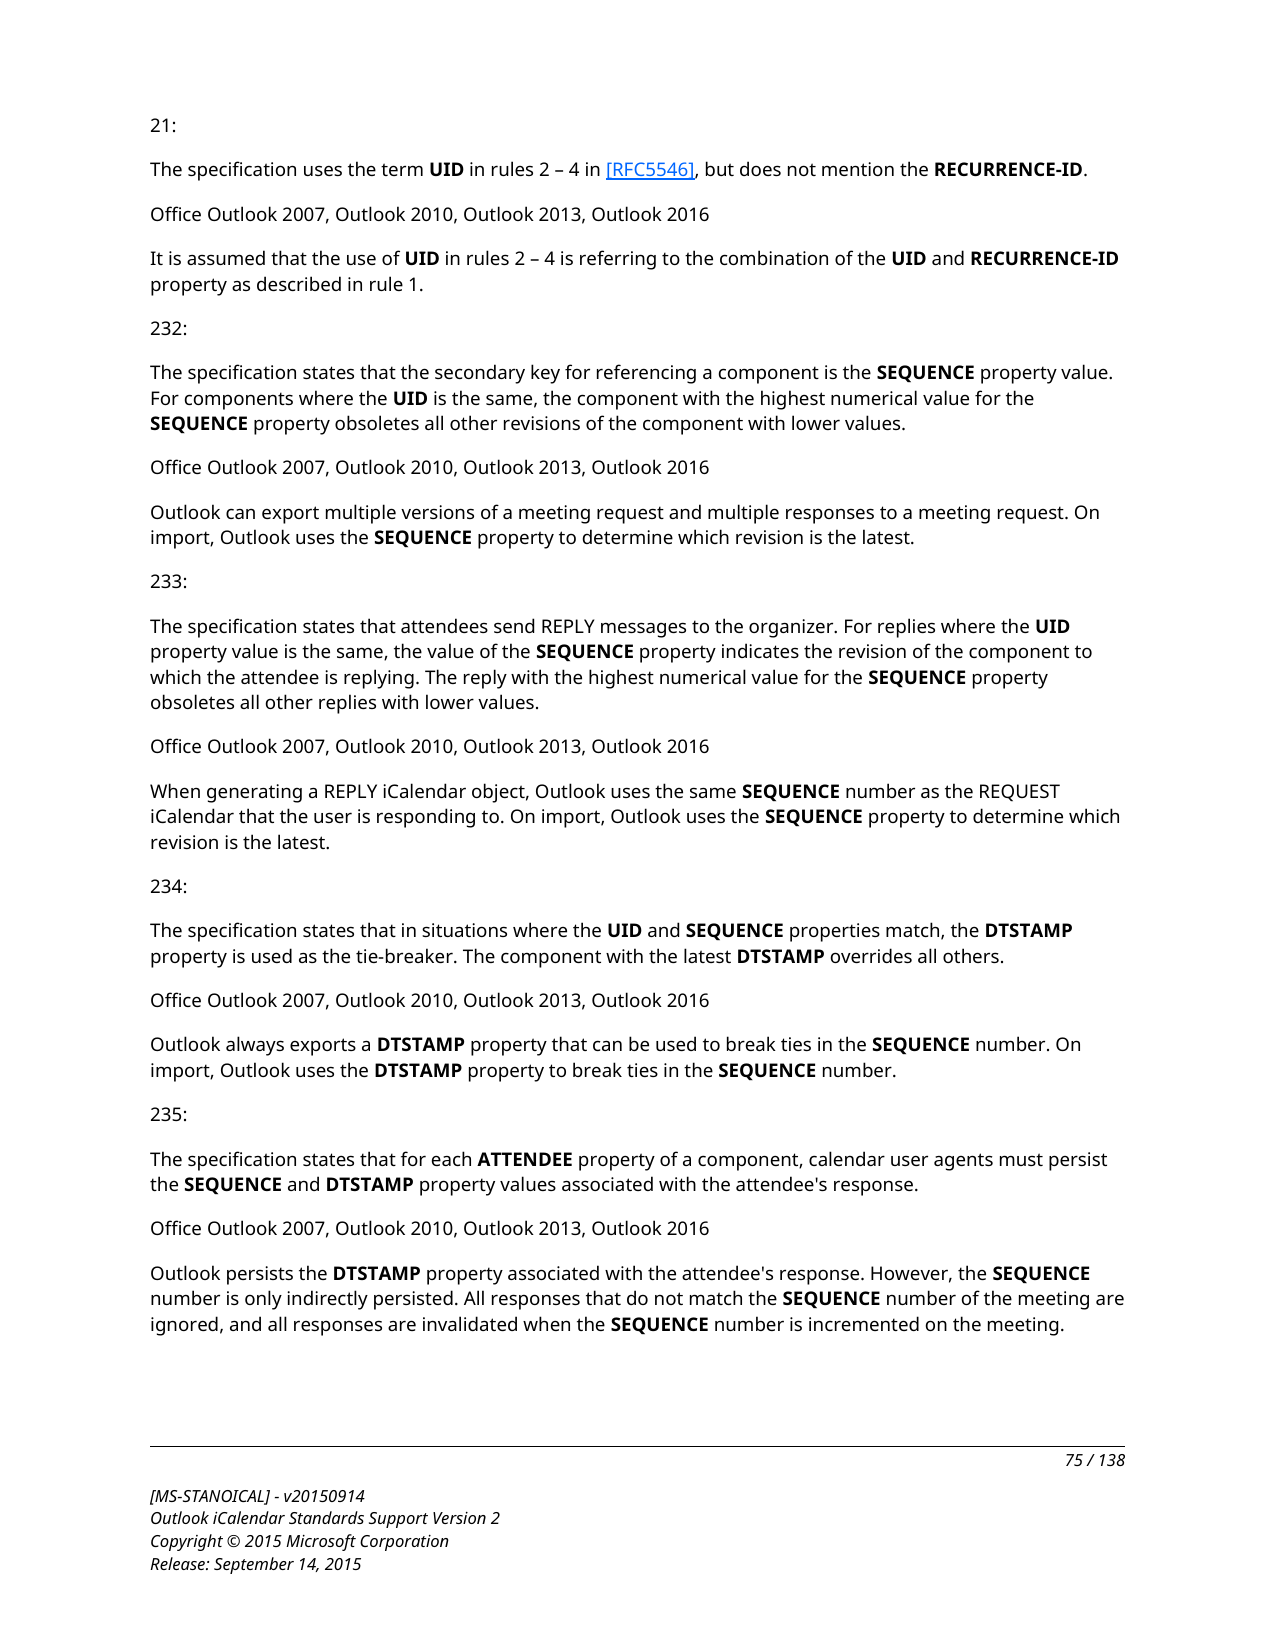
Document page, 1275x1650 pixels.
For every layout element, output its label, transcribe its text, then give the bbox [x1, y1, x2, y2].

text V0235: [150, 1102, 1125, 1127]
text Office Outlook 2007, Outlook 2010, Outlook 2013, Outlook 2016 [150, 455, 1125, 480]
text V0234: [150, 873, 1125, 899]
text The specification states that for each ATTENDEE property of a component, calendar user agents must persist the SEQUENCE and DTSTAMP property values associated with the attendee's response. [150, 1146, 1125, 1197]
text Office Outlook 2007, Outlook 2010, Outlook 2013, Outlook 2016 [150, 734, 1125, 759]
text Office Outlook 2007, Outlook 2010, Outlook 2013, Outlook 2016 [150, 201, 1125, 227]
text V0233: [150, 569, 1125, 594]
text V0232: [150, 315, 1125, 341]
text Outlook persists the DTSTAMP property associated with the attendee's response. However, the SEQUENCE number is only indirectly persisted. All responses that do not match the SEQUENCE number of the meeting are ignored, and all responses are invalidated when the SEQUENCE number is incremented on the meeting. [150, 1260, 1125, 1336]
text Office Outlook 2007, Outlook 2010, Outlook 2013, Outlook 2016 [150, 1216, 1125, 1241]
text The specification states that the secondary key for referencing a component is the SEQUENCE property value. For components where the UID is the same, the component with the highest numerical value for the SEQUENCE property obsoletes all other revisions of the component with lower values. [150, 359, 1125, 436]
text The specification uses the term UID in rules 2 – 4 in [RFC5546], but does not mention the RECURRENCE-ID. [150, 157, 1125, 182]
text Outlook always exports a DTSTAMP property that can be used to break ties in the SEQUENCE number. On import, Outlook uses the DTSTAMP property to break ties in the SEQUENCE number. [150, 1032, 1125, 1083]
text The specification states that attendees send REPLY messages to the organizer. For replies where the UID property value is the same, the value of the SEQUENCE property indicates the revision of the component to which the attendee is replying. The reply with the highest numerical value for the SEQUENCE property obsoletes all other replies with lower values. [150, 613, 1125, 715]
text Outlook can export multiple versions of a meeting request and multiple responses to a meeting request. On import, Outlook uses the SEQUENCE property to determine which revision is the latest. [150, 499, 1125, 550]
text It is assumed that the use of UID in rules 2 – 4 is referring to the combination of the UID and RECURRENCE-ID property as described in rule 1. [150, 245, 1125, 296]
text When generating a REPLY iCalendar object, Outlook uses the same SEQUENCE number as the REQUEST iCalendar that the user is responding to. On import, Outlook uses the SEQUENCE property to determine which revision is the latest. [150, 778, 1125, 855]
text Office Outlook 2007, Outlook 2010, Outlook 2013, Outlook 2016 [150, 987, 1125, 1013]
text The specification states that in situations where the UID and SEQUENCE properties match, the DTSTAMP property is used as the tie-breaker. The component with the latest DTSTAMP overrides all others. [150, 918, 1125, 969]
text C0021: [150, 112, 1125, 138]
